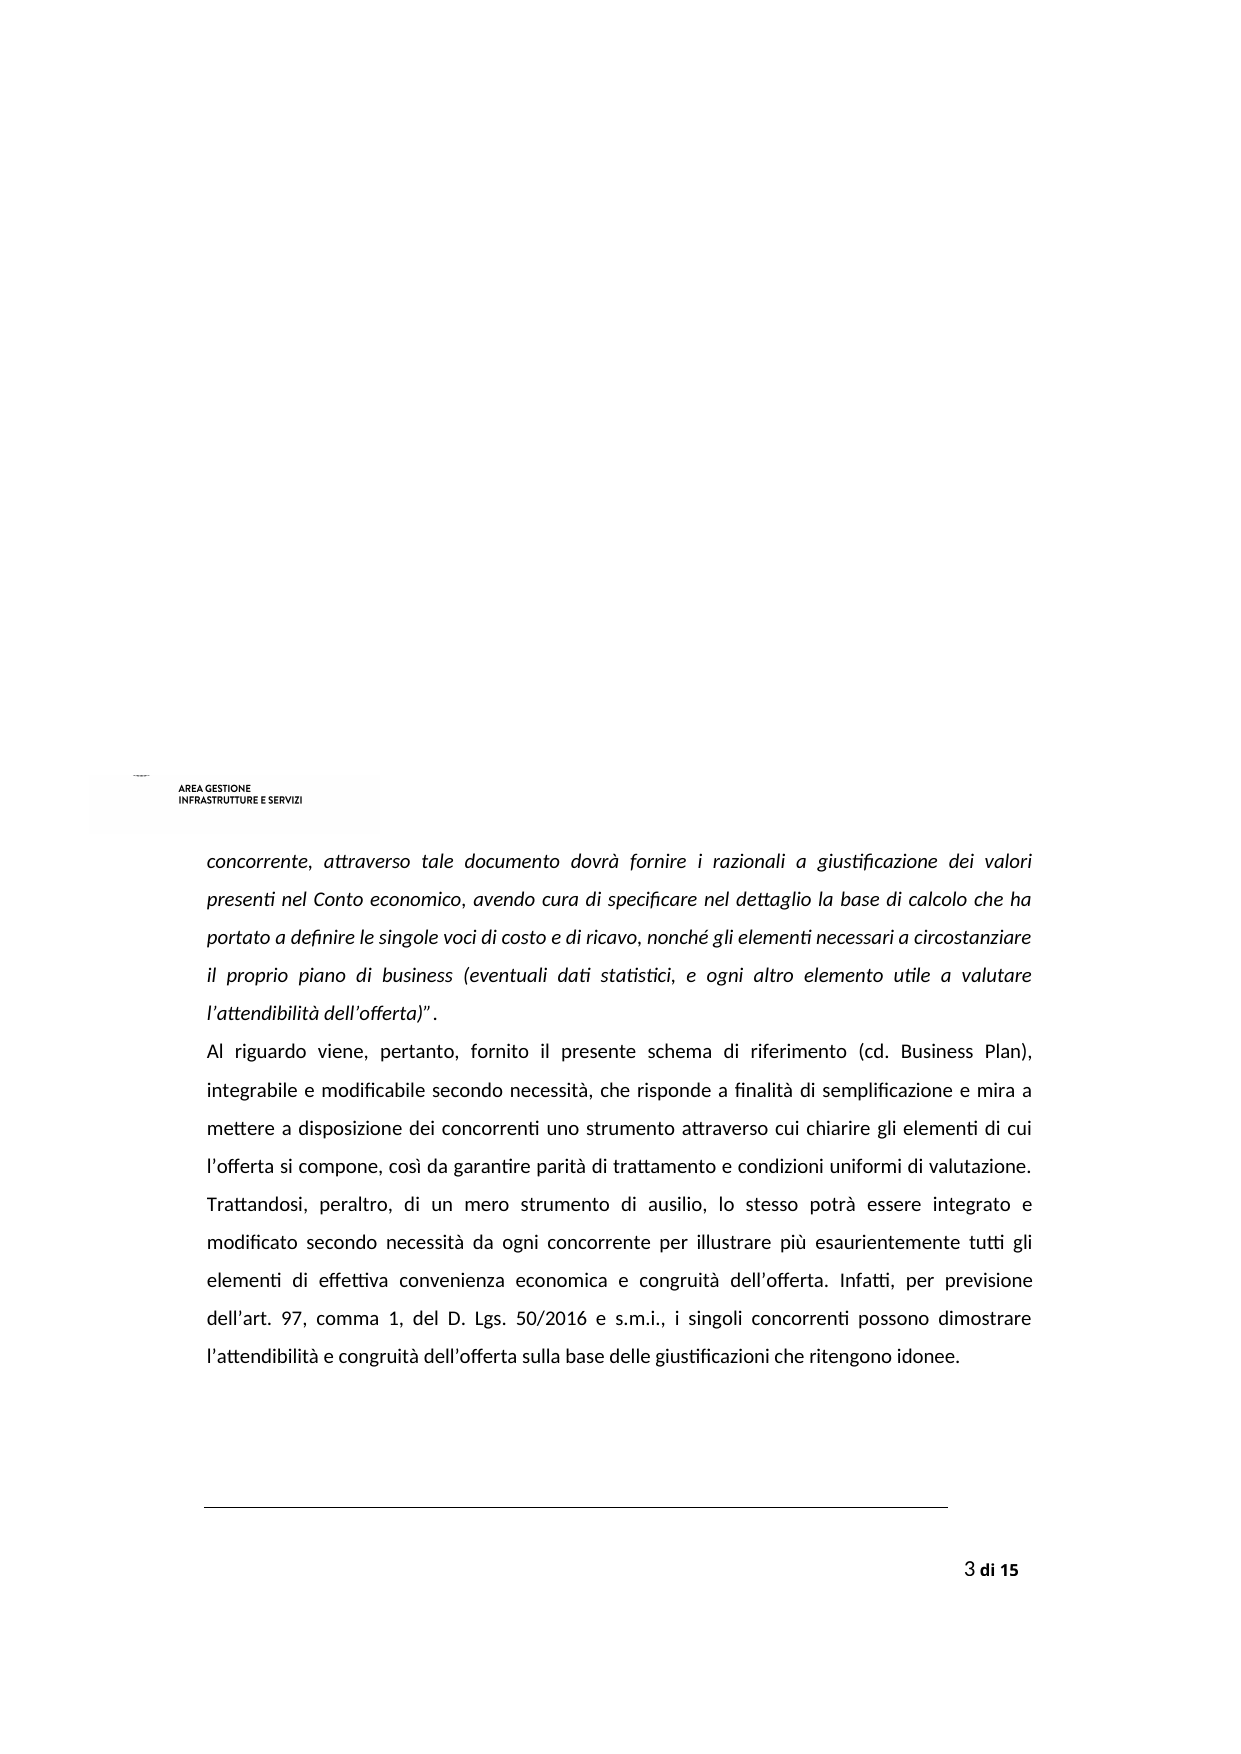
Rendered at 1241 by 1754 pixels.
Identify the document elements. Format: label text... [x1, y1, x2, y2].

picture [89, 775, 380, 834]
text Al riguardo viene, pertanto, fornito il presente schema di riferimento (cd. Business Plan), integrabile e modificabile secondo necessità, che risponde a finalità di semplificazione e mira a mettere a disposizione dei concorrenti uno strumento attraverso cui chiarire gli elementi di cui l’offerta si compone, così da garantire parità di trattamento e condizioni uniformi di valutazione. Trattandosi, peraltro, di un mero strumento di ausilio, lo stesso potrà essere integrato e modificato secondo necessità da ogni concorrente per illustrare più esaurientemente tutti gli elementi di effettiva convenienza economica e congruità dell’offerta. Infatti, per previsione dell’art. 97, comma 1, del D. Lgs. 50/2016 e s.m.i., i singoli concorrenti possono dimostrare l’attendibilità e congruità dell’offerta sulla base delle giustificazioni che ritengono idonee. [207, 1039, 1034, 1369]
text “Con riferimento alle modalità di presentazione delle predette giustificazioni, il concorrente potrà utilizzare il documento “Dichiarazione relativa alle giustificazioni dell’offerta” (comprensivo della “Tabella di sintesi del Conto economico”) redatto secondo quanto previsto nell’Allegato 14 “Schema di riferimento per la presentazione delle giustificazioni relative all’offerta presentata in sede di gara (cd. Business Plan) – Linee guida”. Si precisa che tale schema di riferimento (cd. Business Plan), è integrabile e modificabile secondo necessità da parte di ciascun concorrente. Il concorrente, attraverso tale documento dovrà fornire i razionali a giustificazione dei valori presenti nel Conto economico, avendo cura di specificare nel dettaglio la base di calcolo che ha portato a definire le singole voci di costo e di ricavo, nonché gli elementi necessari a circostanziare il proprio piano di business (eventuali dati statistici, e ogni altro elemento utile a valutare l’attendibilità dell’offerta)”. [207, 848, 1034, 1026]
